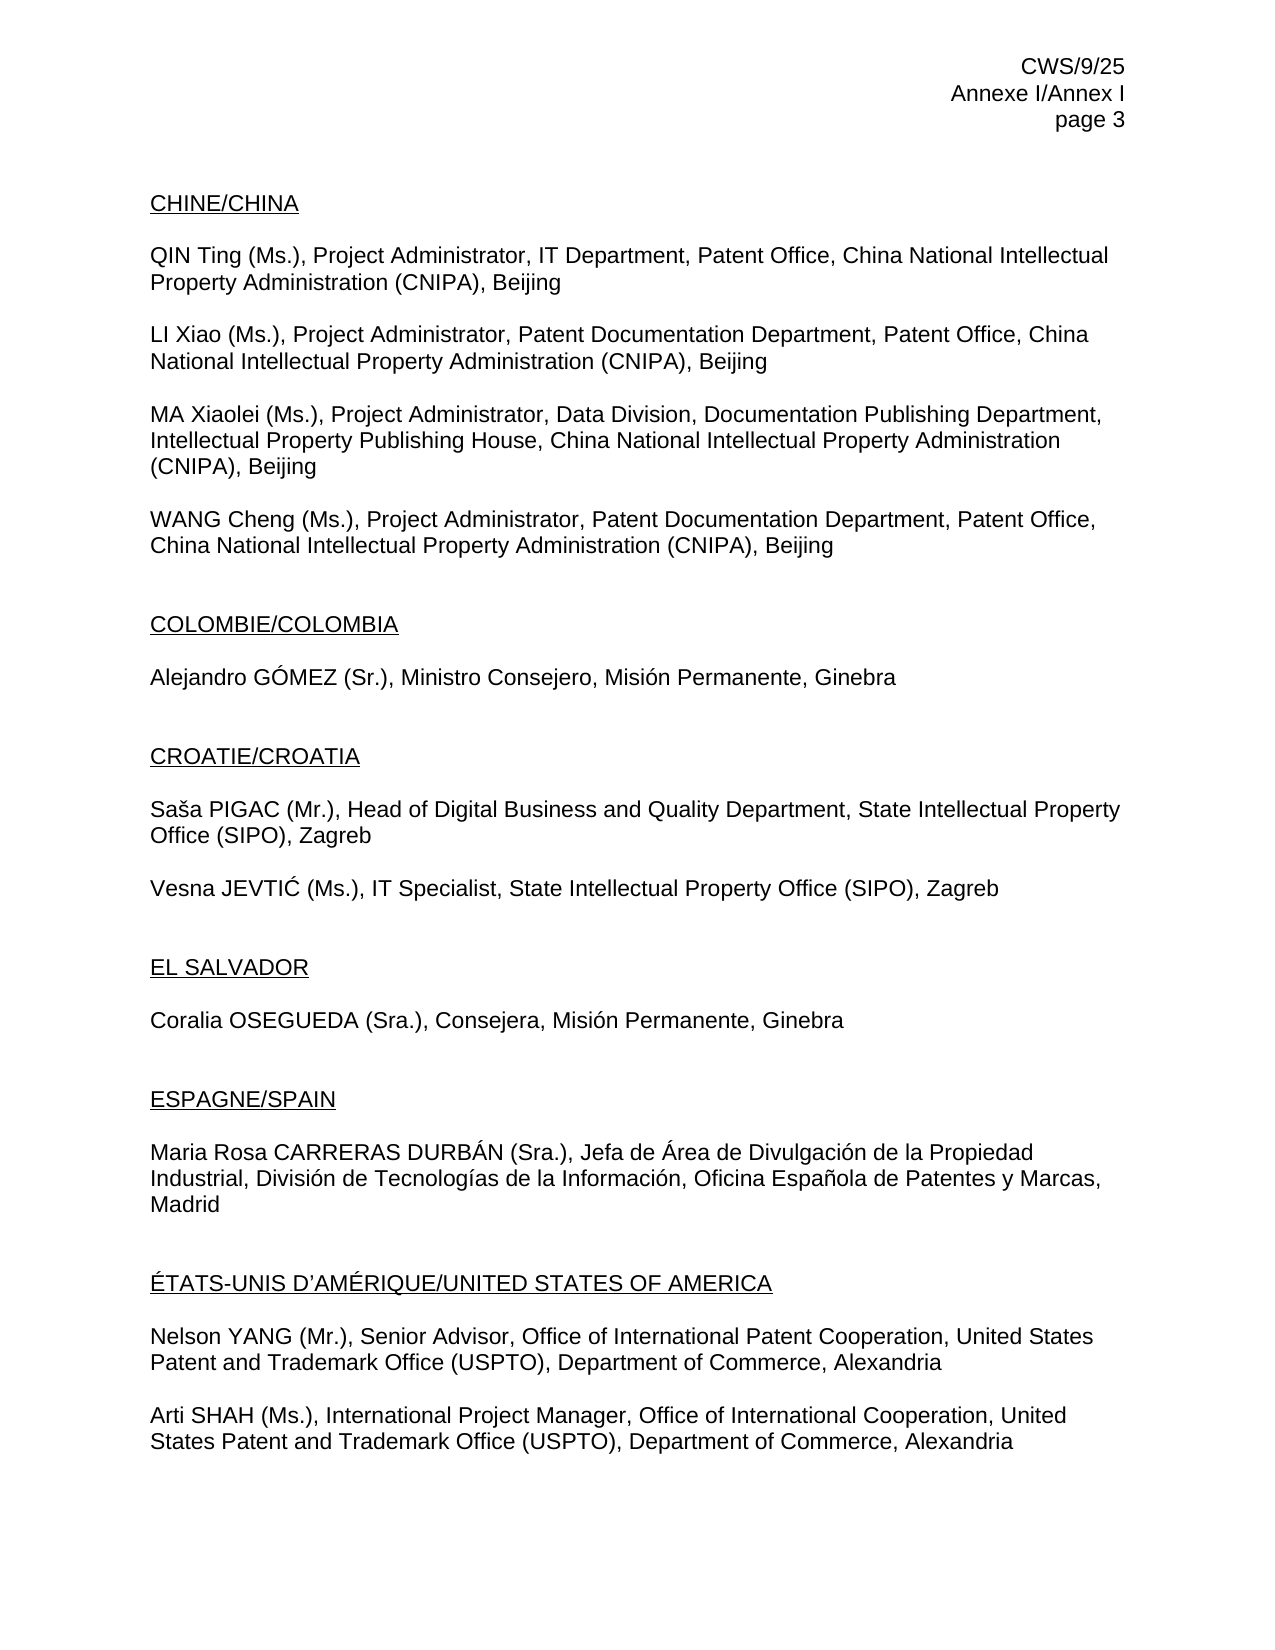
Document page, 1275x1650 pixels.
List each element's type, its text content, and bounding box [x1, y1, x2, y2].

text MA Xiaolei (Ms.), Project Administrator, Data Division, Documentation Publishing Department, Intellectual Property Publishing House, China National Intellectual Property Administration (CNIPA), Beijing [150, 401, 1125, 479]
text CHINE/CHINA [150, 190, 1125, 216]
text COLOMBIE/COLOMBIA [150, 611, 1125, 638]
text Coralia OSEGUEDA (Sra.), Consejera, Misión Permanente, Ginebra [150, 1007, 1125, 1033]
text QIN Ting (Ms.), Project Administrator, IT Department, Patent Office, China National Intellectual Property Administration (CNIPA), Beijing [150, 242, 1125, 295]
text Vesna JEVTIĆ (Ms.), IT Specialist, State Intellectual Property Office (SIPO), Zagreb [150, 875, 1125, 901]
text EL SALVADOR [150, 954, 1125, 980]
text Arti SHAH (Ms.), International Project Manager, Office of International Cooperation, United States Patent and Trademark Office (USPTO), Department of Commerce, Alexandria [150, 1402, 1125, 1455]
text WANG Cheng (Ms.), Project Administrator, Patent Documentation Department, Patent Office, China National Intellectual Property Administration (CNIPA), Beijing [150, 506, 1125, 559]
text Saša PIGAC (Mr.), Head of Digital Business and Quality Department, State Intellectual Property Office (SIPO), Zagreb [150, 796, 1125, 848]
text Alejandro GÓMEZ (Sr.), Ministro Consejero, Misión Permanente, Ginebra [150, 664, 1125, 690]
text ÉTATS-UNIS D’AMÉRIQUE/UNITED STATES OF AMERICA [150, 1270, 1125, 1297]
text Maria Rosa CARRERAS DURBÁN (Sra.), Jefa de Área de Divulgación de la Propiedad Industrial, División de Tecnologías de la Información, Oficina Española de Patentes y Marcas, Madrid [150, 1138, 1125, 1217]
text ESPAGNE/SPAIN [150, 1086, 1125, 1112]
text Nelson YANG (Mr.), Senior Advisor, Office of International Patent Cooperation, United States Patent and Trademark Office (USPTO), Department of Commerce, Alexandria [150, 1323, 1125, 1376]
text CROATIE/CROATIA [150, 743, 1125, 769]
text LI Xiao (Ms.), Project Administrator, Patent Documentation Department, Patent Office, China National Intellectual Property Administration (CNIPA), Beijing [150, 321, 1125, 374]
